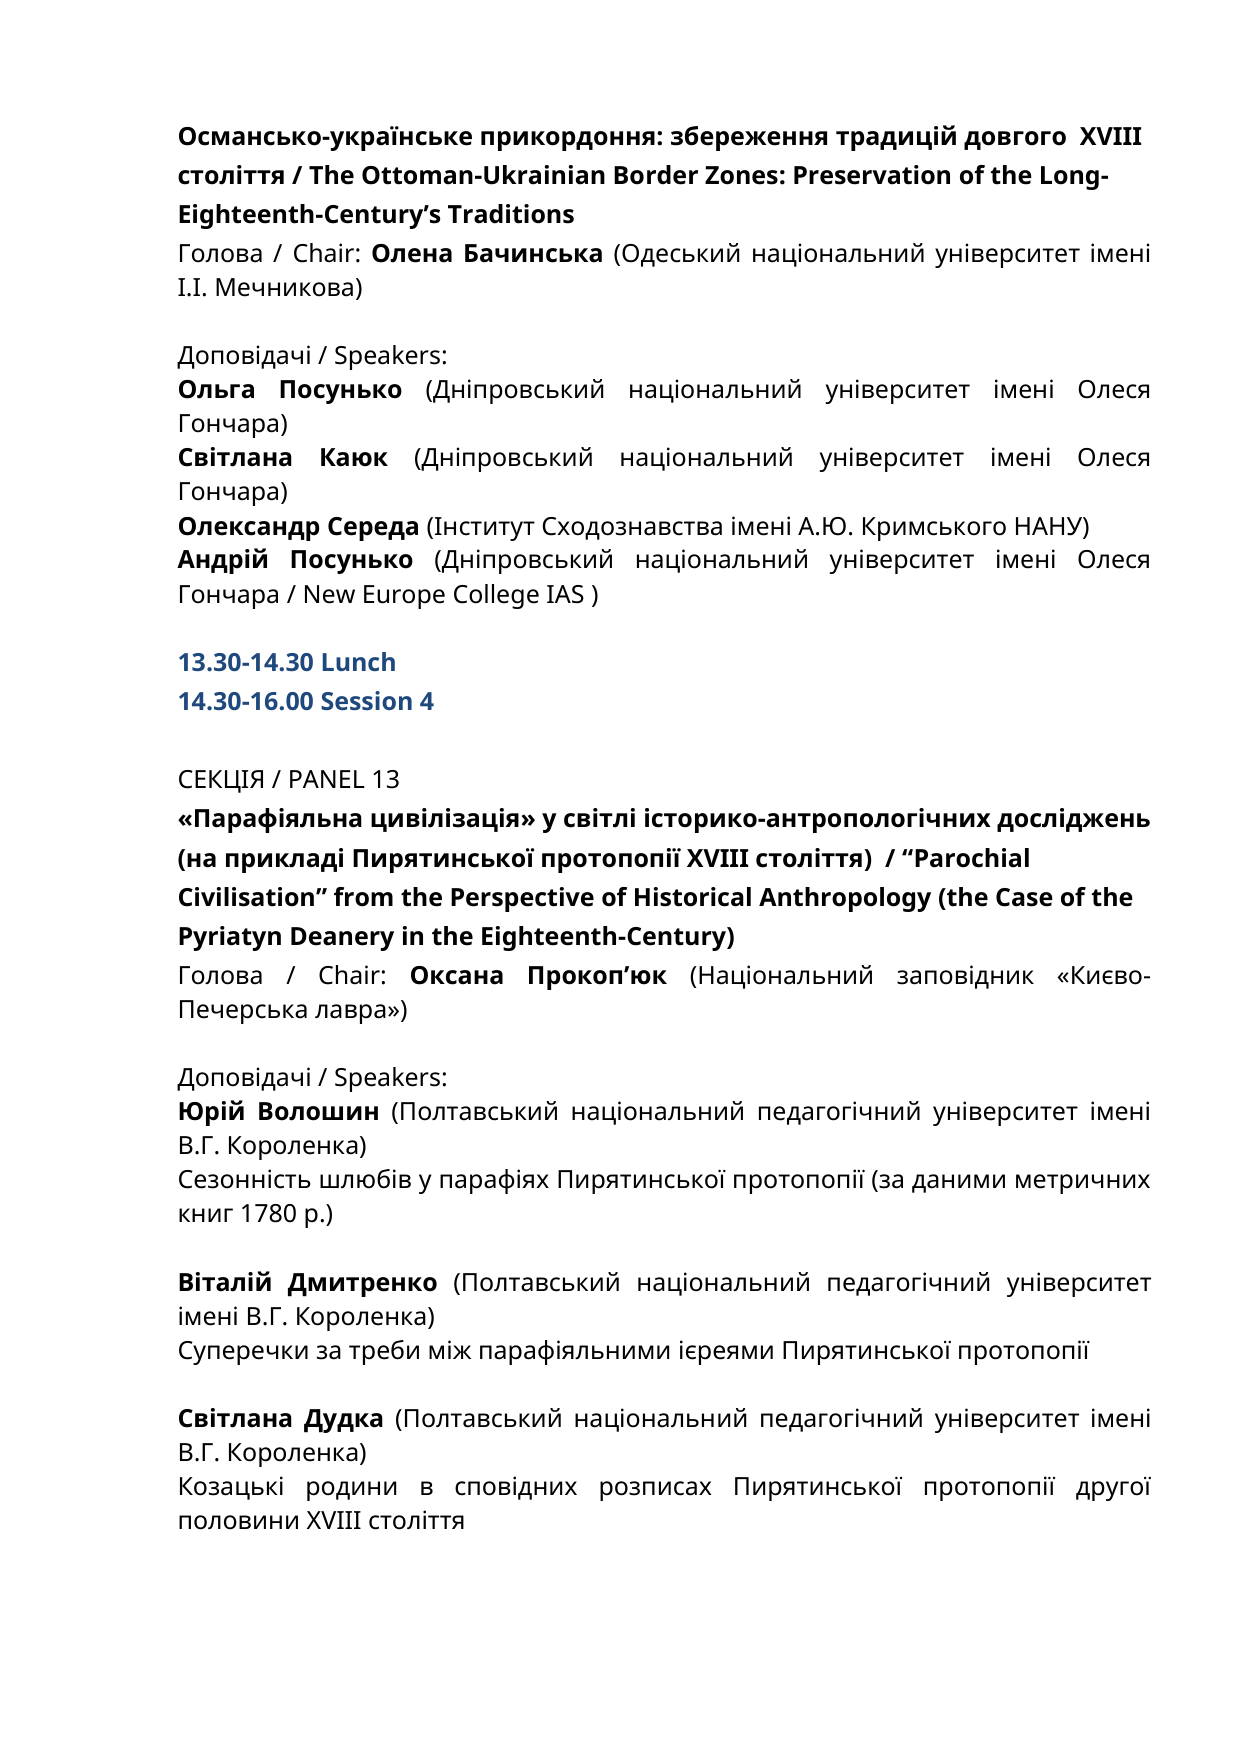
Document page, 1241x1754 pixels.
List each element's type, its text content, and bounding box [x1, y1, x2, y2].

text Османсько-українське прикордоння: збереження традицій довгого XVIII століття / The Ottoman-Ukrainian Border Zones: Preservation of the Long-Eighteenth-Century’s Traditions [177, 118, 1152, 231]
text Ольга Посунько (Дніпровський національний університет імені Олеся Гончара) [177, 372, 1152, 440]
text Світлана Дудка (Полтавський національний педагогічний університет імені В.Г. Короленка) [177, 1401, 1152, 1469]
text Голова / Chair: Оксана Прокоп’юк (Національний заповідник «Києво-Печерська лавра») [177, 958, 1152, 1026]
text СЕКЦІЯ / PANEL 13 [177, 762, 1152, 796]
text Козацькі родини в сповідних розписах Пирятинської протопопії другої половини XVIII століття [177, 1469, 1152, 1537]
text Андрій Посунько (Дніпровський національний університет імені Олеся Гончара / New Europe College IAS ) [177, 542, 1152, 610]
text «Парафіяльна цивілізація» у світлі історико-антропологічних досліджень (на прикладі Пирятинської протопопії XVIII століття) / “Parochial Civilisation” from the Perspective of Historical Anthropology (the Case of the Pyriatyn Deanery in the Eighteenth-Century) [177, 801, 1152, 953]
text Суперечки за треби між парафіяльними ієреями Пирятинської протопопії [177, 1332, 1152, 1366]
text 13.30-14.30 Lunch [177, 644, 1152, 678]
text Юрій Волошин (Полтавський національний педагогічний університет імені В.Г. Короленка) [177, 1094, 1152, 1162]
text 14.30-16.00 Session 4 [177, 683, 1152, 718]
text Доповідачі / Speakers: [177, 1060, 1152, 1094]
text Доповідачі / Speakers: [177, 338, 1152, 372]
text Олександр Середа (Інститут Сходознавства імені А.Ю. Кримського НАНУ) [177, 508, 1152, 542]
text Сезонність шлюбів у парафіях Пирятинської протопопії (за даними метричних книг 1780 р.) [177, 1162, 1152, 1230]
text Віталій Дмитренко (Полтавський національний педагогічний університет імені В.Г. Короленка) [177, 1264, 1152, 1332]
text Голова / Chair: Олена Бачинська (Одеський національний університет імені І.І. Мечникова) [177, 236, 1152, 304]
text Світлана Каюк (Дніпровський національний університет імені Олеся Гончара) [177, 440, 1152, 508]
